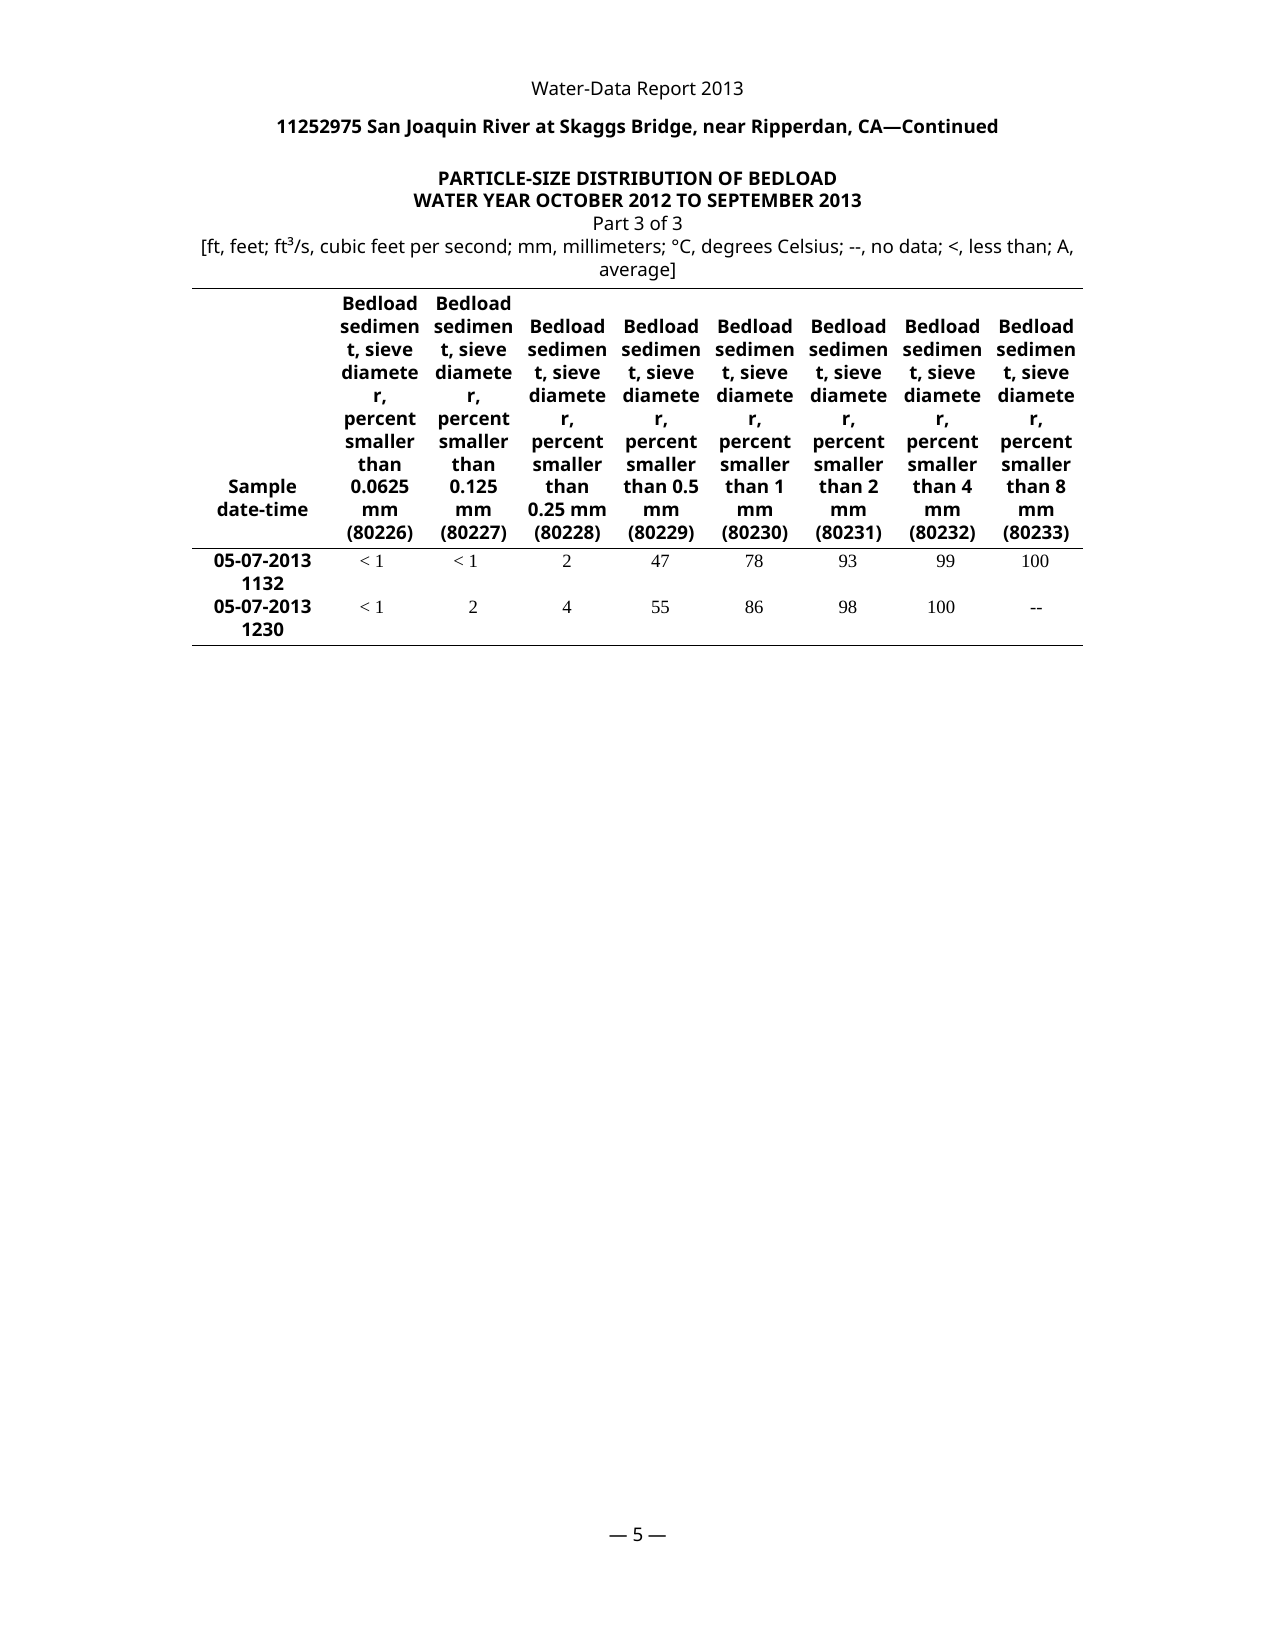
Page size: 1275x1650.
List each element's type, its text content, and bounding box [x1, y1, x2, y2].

table_cell 2 [427, 595, 520, 644]
table_cell Part 3 of 3 [ft, feet; ft³/s, cubic feet per second; mm, millimeters; °C, degrees Celsius; --, no data; <, less than; A, average] [192, 213, 1083, 285]
table_header Sample date-time [192, 289, 333, 548]
table_cell < 1 [427, 549, 520, 595]
table_header Bedload sediment, sieve diameter, percent smaller than 4 mm (80232) [895, 289, 989, 548]
table_cell 99 [895, 549, 989, 595]
table_cell 93 [802, 549, 895, 595]
table_cell 55 [614, 595, 708, 644]
table_cell -- [989, 595, 1083, 644]
table_cell 100 [989, 549, 1083, 595]
table_header Bedload sediment, sieve diameter, percent smaller than 0.125 mm (80227) [427, 289, 520, 548]
table_cell 4 [520, 595, 614, 644]
table_cell 98 [802, 595, 895, 644]
table_cell 78 [708, 549, 802, 595]
table_cell 05-07-2013 1230 [192, 595, 333, 644]
table_cell < 1 [333, 595, 427, 644]
table_cell 100 [895, 595, 989, 644]
table_cell 05-07-2013 1132 [192, 549, 333, 595]
table_cell 86 [708, 595, 802, 644]
table_header Bedload sediment, sieve diameter, percent smaller than 0.5 mm (80229) [614, 289, 708, 548]
table_header PARTICLE-SIZE DISTRIBUTION OF BEDLOAD WATER YEAR OCTOBER 2012 TO SEPTEMBER 2013 [192, 167, 1083, 212]
table_header Bedload sediment, sieve diameter, percent smaller than 1 mm (80230) [708, 289, 802, 548]
table_cell < 1 [333, 549, 427, 595]
table_header Bedload sediment, sieve diameter, percent smaller than 0.25 mm (80228) [520, 289, 614, 548]
table_header Bedload sediment, sieve diameter, percent smaller than 8 mm (80233) [989, 289, 1083, 548]
table_cell 2 [520, 549, 614, 595]
table_cell 47 [614, 549, 708, 595]
table_header Bedload sediment, sieve diameter, percent smaller than 0.0625 mm (80226) [333, 289, 427, 548]
table_header Bedload sediment, sieve diameter, percent smaller than 2 mm (80231) [802, 289, 895, 548]
